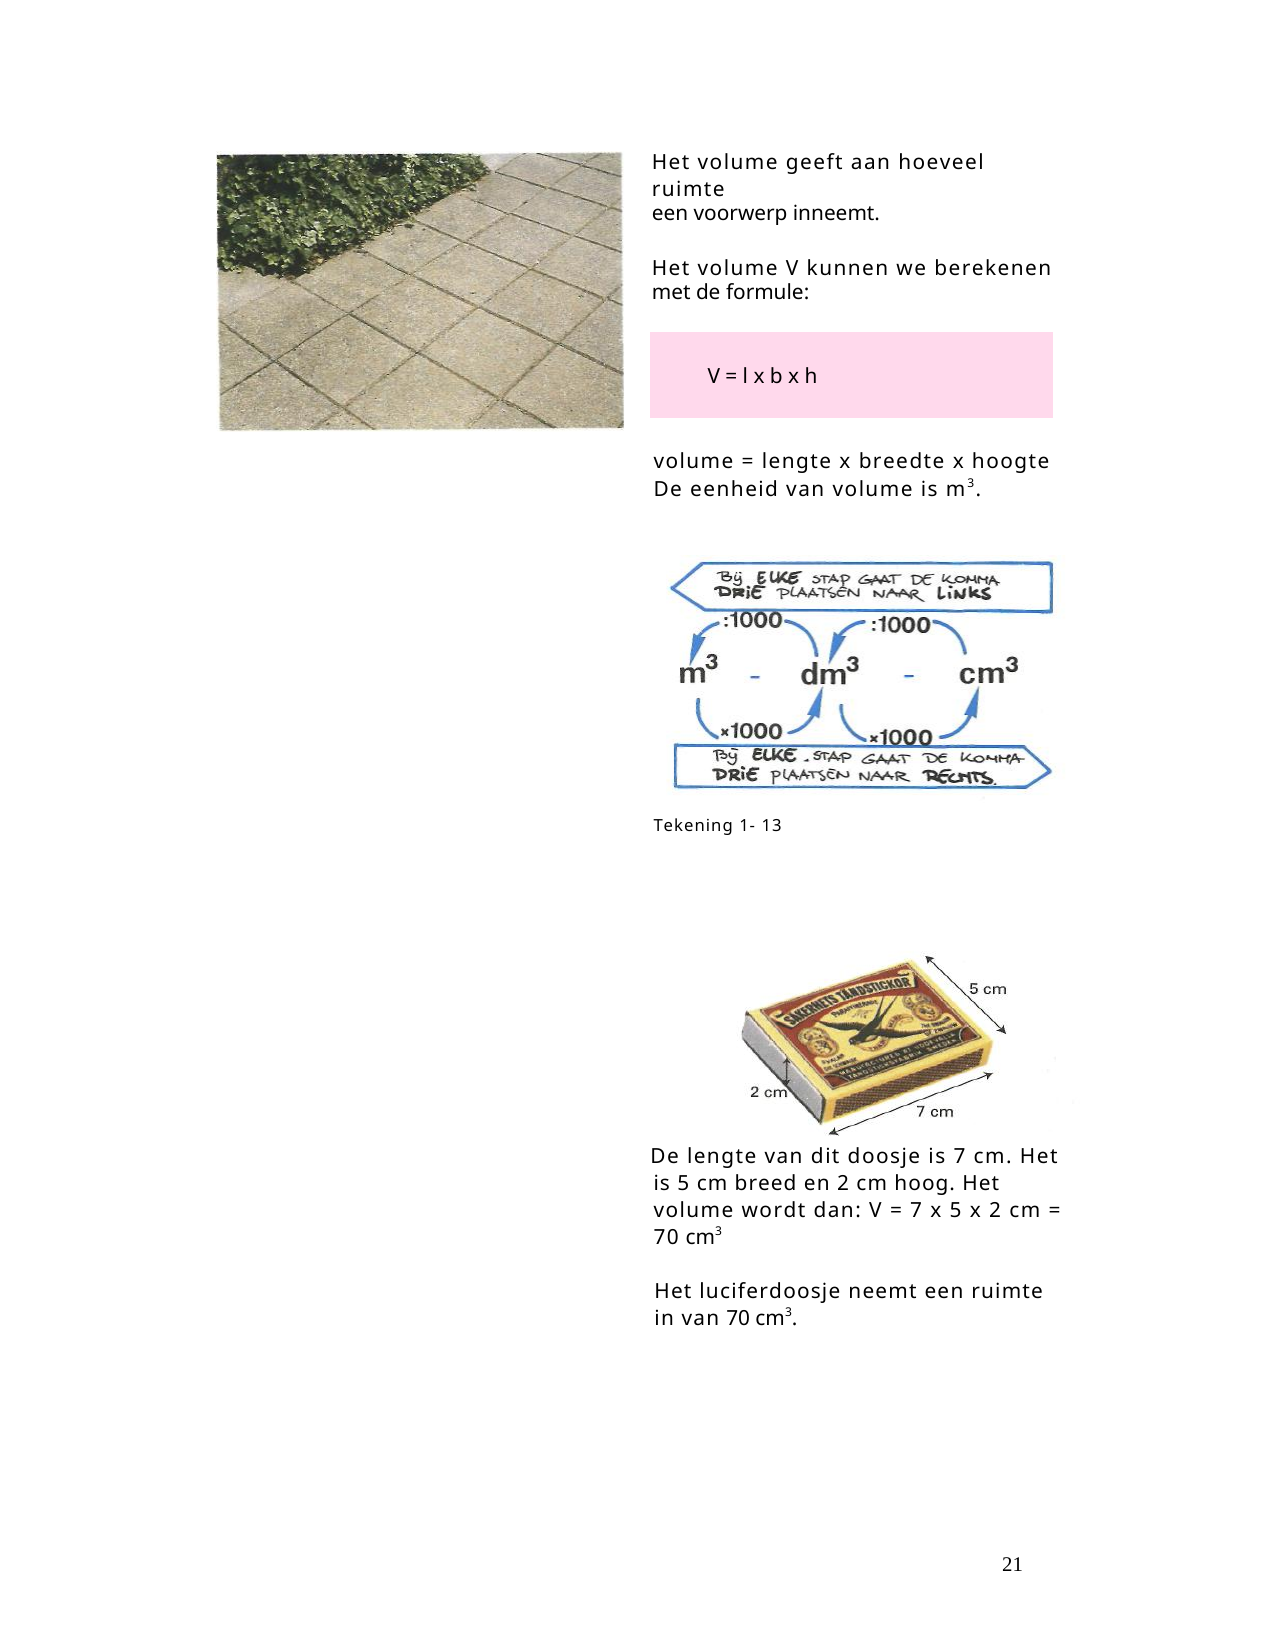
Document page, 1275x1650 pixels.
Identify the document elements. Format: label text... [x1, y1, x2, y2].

text met de formule: [652, 281, 1053, 304]
text volume = lengte x breedte x hoogte [653, 446, 1063, 474]
text De eenheid van volume is m3. [653, 474, 1053, 502]
text is 5 cm breed en 2 cm hoog. Het volume wordt dan: V = 7 x 5 x 2 cm = 70 cm3 [653, 1169, 1072, 1250]
text een voorwerp inneemt. [652, 202, 1053, 225]
picture [214, 151, 625, 430]
text Het volume V kunnen we berekenen [652, 253, 1063, 280]
text Het volume geeft aan hoeveel ruimte [652, 148, 1063, 202]
text V = l x b x h [650, 361, 1053, 389]
text Het luciferdoosje neemt een ruimte in van 70 cm3. [654, 1277, 1063, 1331]
picture [664, 555, 1114, 806]
picture [664, 938, 1081, 1135]
